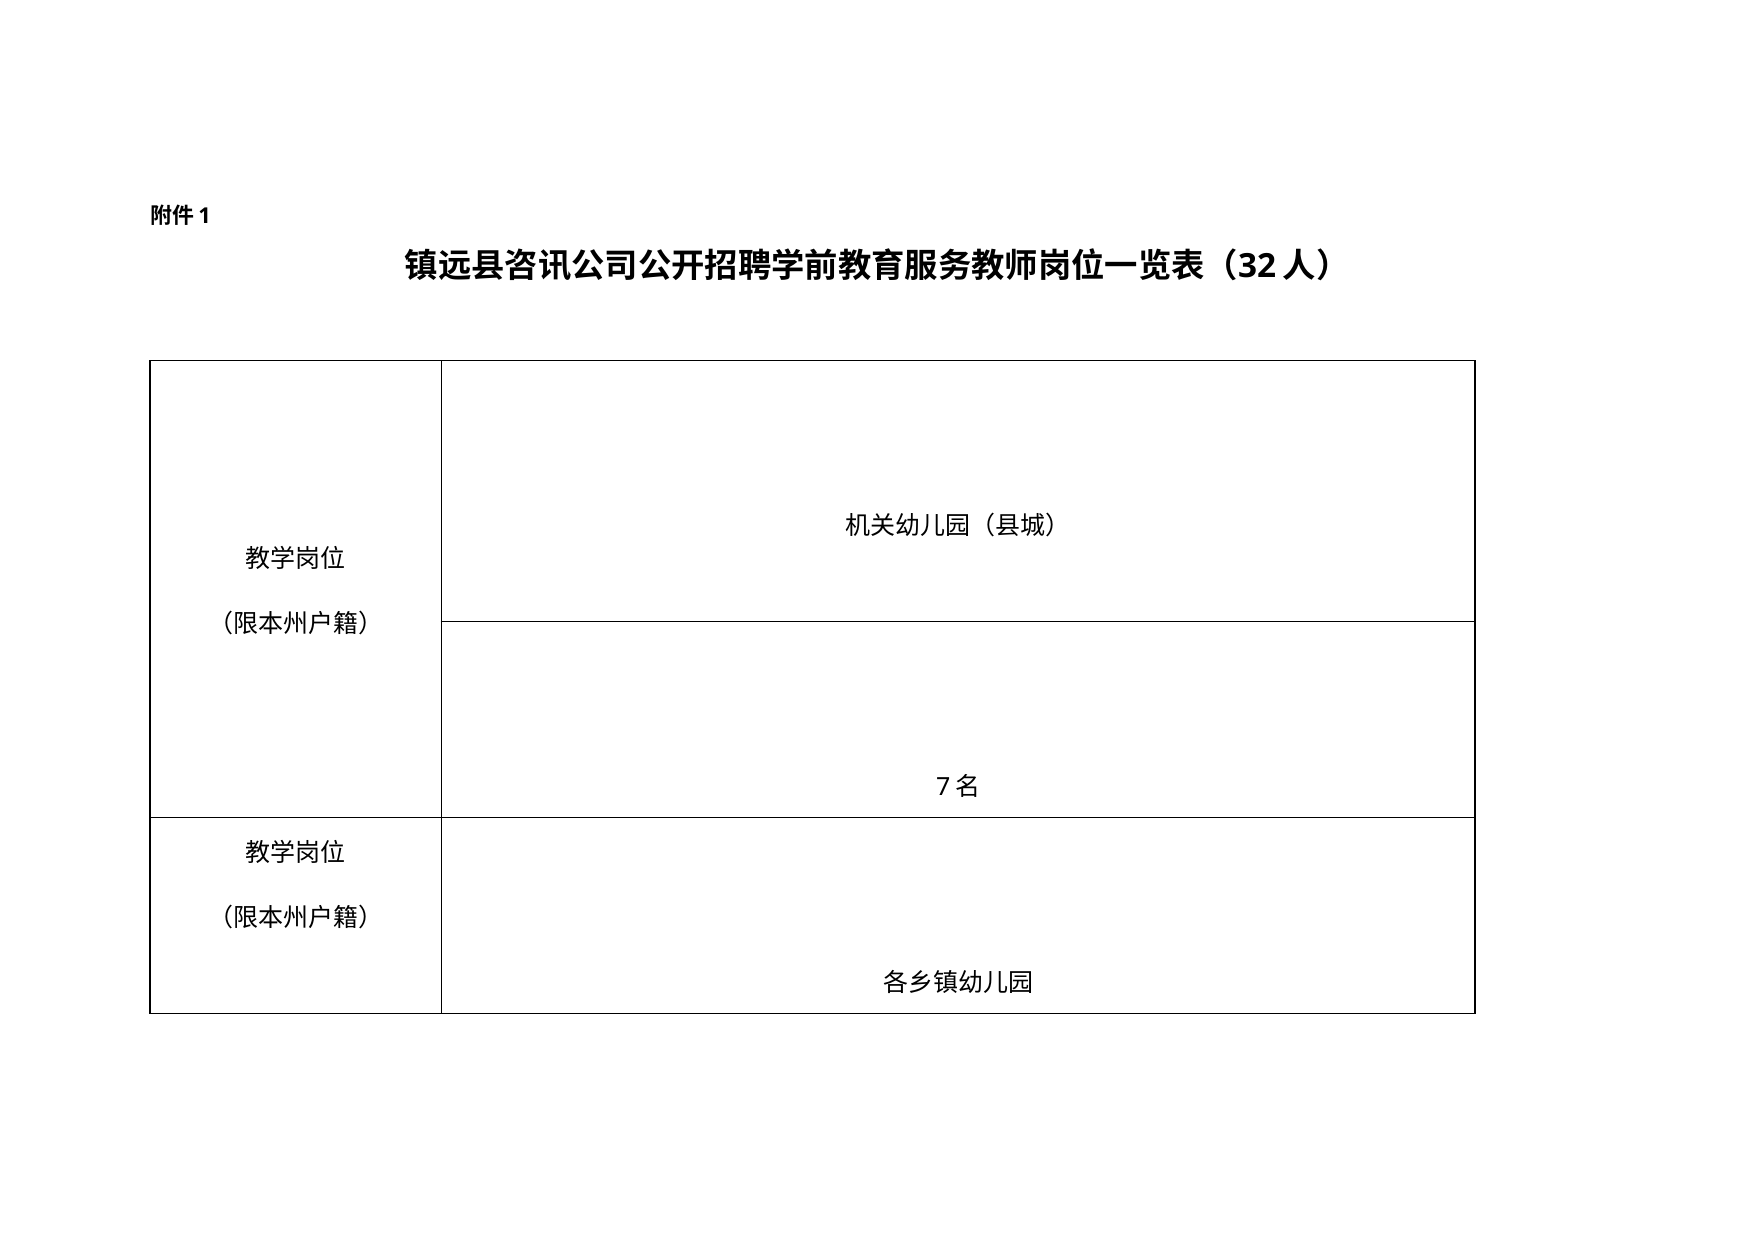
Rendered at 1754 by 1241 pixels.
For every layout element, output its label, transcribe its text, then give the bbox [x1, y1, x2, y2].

text 附件1 [150, 198, 1604, 230]
text 镇远县咨讯公司公开招聘学前教育服务教师岗位一览表（32人） [150, 230, 1604, 295]
table_cell 各乡镇幼儿园 [442, 818, 1474, 1013]
table_cell 教学岗位 （限本州户籍） [151, 818, 441, 1013]
table_cell 7名 [442, 622, 1474, 817]
table_header 教学岗位 （限本州户籍） [151, 361, 441, 817]
table_header 机关幼儿园（县城） [442, 361, 1474, 621]
